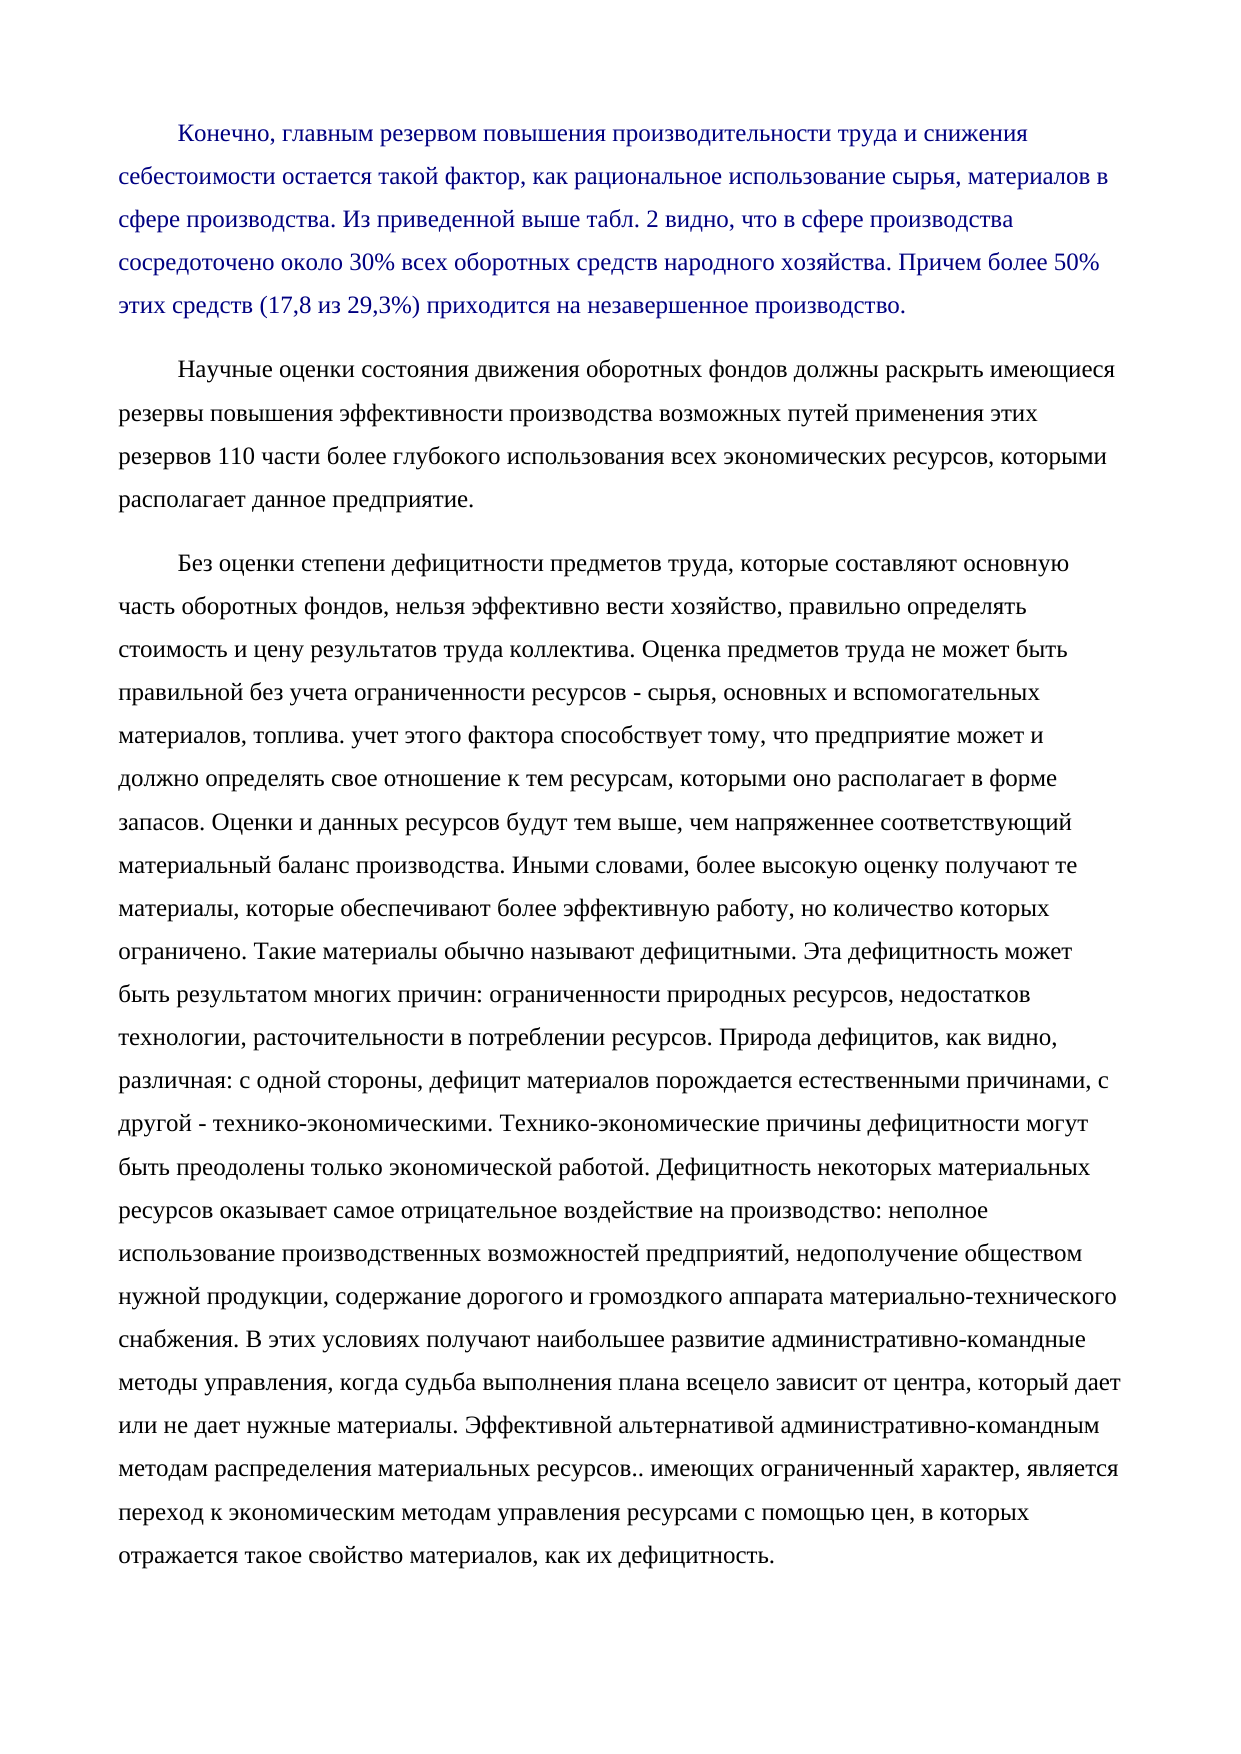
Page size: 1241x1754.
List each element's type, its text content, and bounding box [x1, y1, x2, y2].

text Научные оценки состояния движения оборотных фондов должны раскрыть имеющиеся резервы повышения эффективности производства возможных путей применения этих резервов 110 части более глубокого использования всех экономических ресурсов, которыми располагает данное предприятие. [118, 354, 1122, 513]
text Без оценки степени дефицитности предметов труда, которые составляют основную часть оборотных фондов, нельзя эффективно вести хозяйство, правильно определять стоимость и цену результатов труда коллектива. Оценка предметов труда не может быть правильной без учета ограниченности ресурсов - сырья, основных и вспомогательных материалов, топлива. учет этого фактора способствует тому, что предприятие может и должно определять свое отношение к тем ресурсам, которыми оно располагает в форме запасов. Оценки и данных ресурсов будут тем выше, чем напряженнее соответствующий материальный баланс производства. Иными словами, более высокую оценку получают те материалы, которые обеспечивают более эффективную работу, но количество которых ограничено. Такие материалы обычно называют дефицитными. Эта дефицитность может быть результатом многих причин: ограниченности природных ресурсов, недостатков технологии, расточительности в потреблении ресурсов. Природа дефицитов, как видно, различная: с одной стороны, дефицит материалов порождается естественными причинами, с другой - технико-экономическими. Технико-экономические причины дефицитности могут быть преодолены только экономической работой. Дефицитность некоторых материальных ресурсов оказывает самое отрицательное воздействие на производство: неполное использование производственных возможностей предприятий, недополучение обществом нужной продукции, содержание дорогого и громоздкого аппарата материально-технического снабжения. В этих условиях получают наибольшее развитие административно-командные методы управления, когда судьба выполнения плана всецело зависит от центра, который дает или не дает нужные материалы. Эффективной альтернативой административно-командным методам распределения материальных ресурсов.. имеющих ограниченный характер, является переход к экономическим методам управления ресурсами с помощью цен, в которых отражается такое свойство материалов, как их дефицитность. [118, 548, 1122, 1568]
text Конечно, главным резервом повышения производительности труда и снижения себестоимости остается такой фактор, как рациональное использование сырья, материалов в сфере производства. Из приведенной выше табл. 2 видно, что в сфере производства сосредоточено около 30% всех оборотных средств народного хозяйства. Причем более 50% этих средств (17,8 из 29,3%) приходится на незавершенное производство. [118, 118, 1122, 319]
